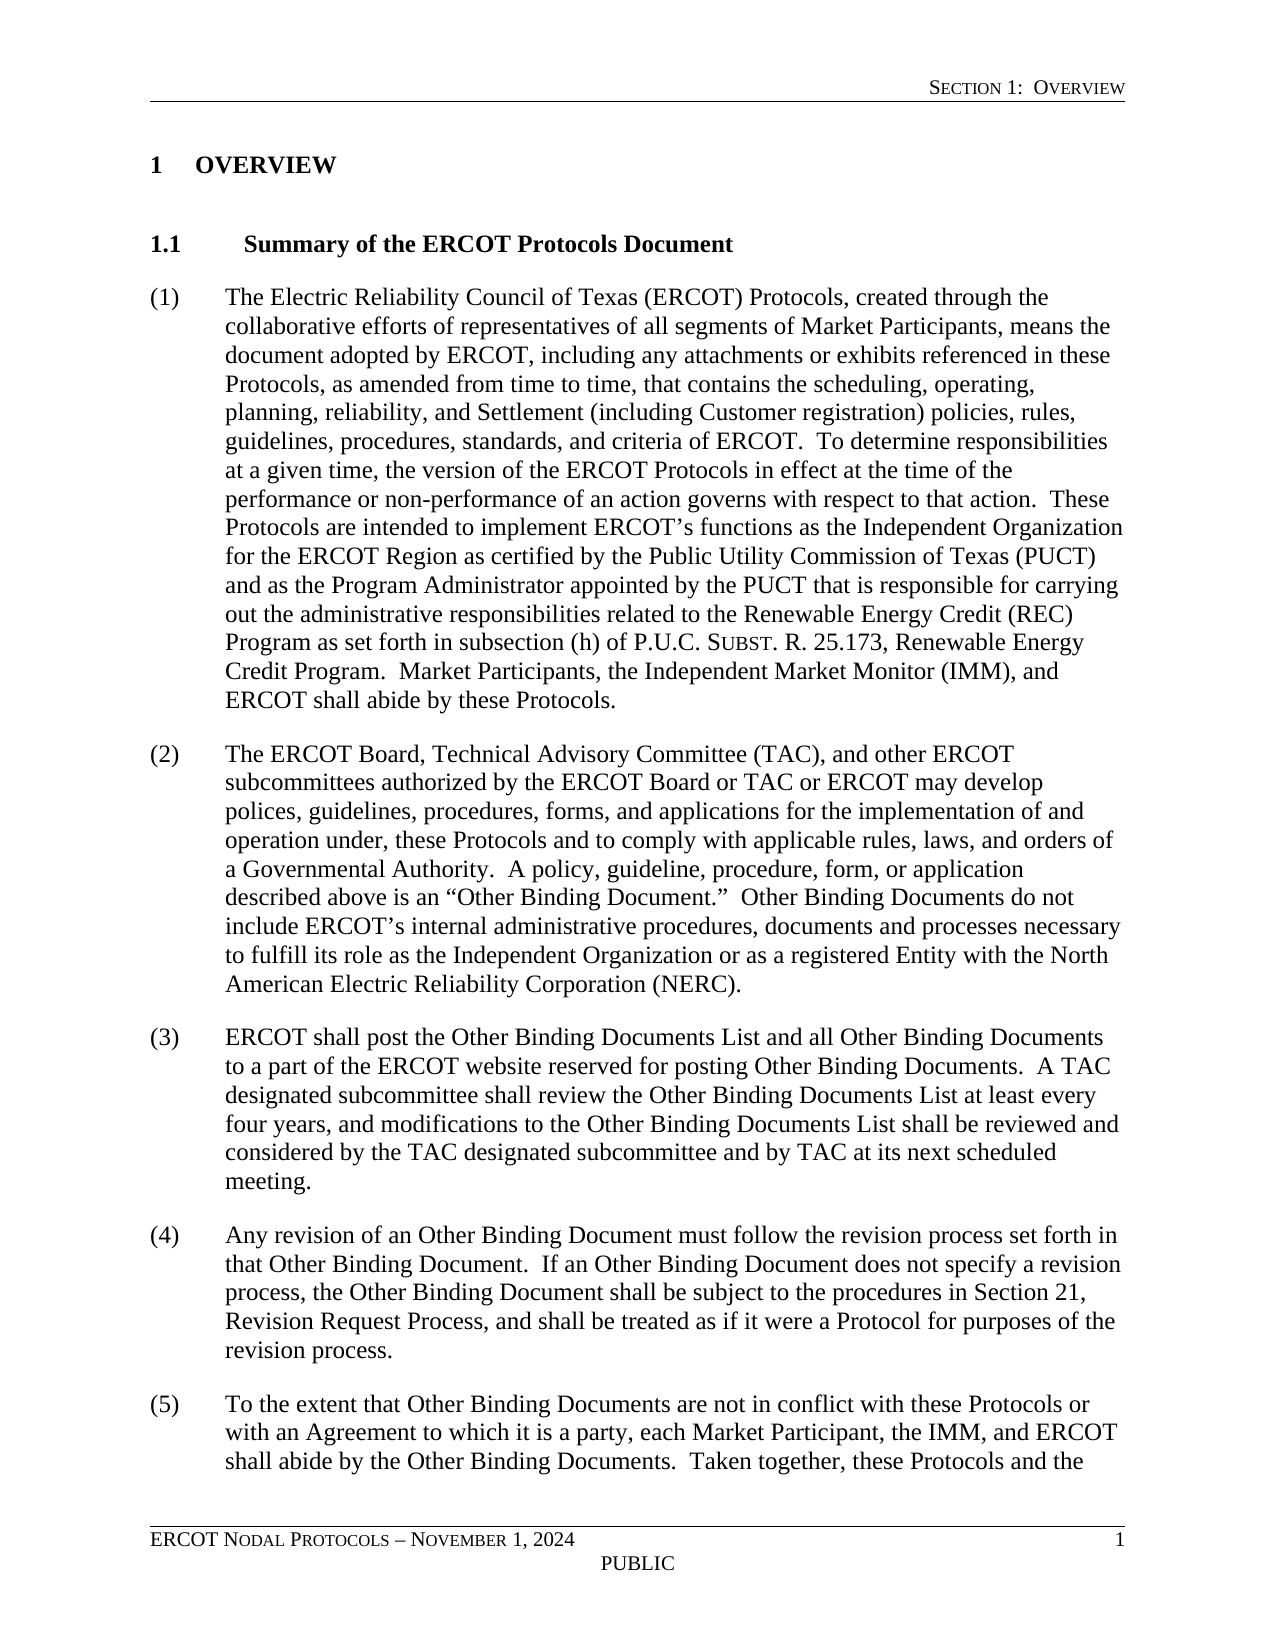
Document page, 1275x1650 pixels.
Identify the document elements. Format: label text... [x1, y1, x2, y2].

text (1) The Electric Reliability Council of Texas (ERCOT) Protocols, created through the collaborative efforts of representatives of all segments of Market Participants, means the document adopted by ERCOT, including any attachments or exhibits referenced in these Protocols, as amended from time to time, that contains the scheduling, operating, planning, reliability, and Settlement (including Customer registration) policies, rules, guidelines, procedures, standards, and criteria of ERCOT. To determine responsibilities at a given time, the version of the ERCOT Protocols in effect at the time of the performance or non-performance of an action governs with respect to that action. These Protocols are intended to implement ERCOT’s functions as the Independent Organization for the ERCOT Region as certified by the Public Utility Commission of Texas (PUCT) and as the Program Administrator appointed by the PUCT that is responsible for carrying out the administrative responsibilities related to the Renewable Energy Credit (REC) Program as set forth in subsection (h) of P.U.C. Subst. R. 25.173, Renewable Energy Credit Program. Market Participants, the Independent Market Monitor (IMM), and ERCOT shall abide by these Protocols. [150, 282, 1125, 714]
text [150, 1389, 1125, 1475]
text (4) Any revision of an Other Binding Document must follow the revision process set forth in that Other Binding Document. If an Other Binding Document does not specify a revision process, the Other Binding Document shall be subject to the procedures in Section 21, Revision Request Process, and shall be treated as if it were a Protocol for purposes of the revision process. [150, 1220, 1125, 1364]
text 1.1 Summary of the ERCOT Protocols Document [150, 229, 1125, 257]
subtitle OVERVIEW [150, 150, 1125, 179]
text (3) ERCOT shall post the Other Binding Documents List and all Other Binding Documents to a part of the ERCOT website reserved for posting Other Binding Documents. A TAC designated subcommittee shall review the Other Binding Documents List at least every four years, and modifications to the Other Binding Documents List shall be reviewed and considered by the TAC designated subcommittee and by TAC at its next scheduled meeting. [150, 1022, 1125, 1195]
text (2) The ERCOT Board, Technical Advisory Committee (), and other ERCOT subcommittees authorized by the ERCOT Board or or ERCOT may develop polices, guidelines, procedures, forms, and applications for the implementation of and operation under, these Protocols and to comply with applicable rules, laws, and orders of a Governmental Authority. A policy, guideline, procedure, form, or application described above is an “Other Binding Document.” Other Binding Documents do not include ERCOT’s internal administrative procedures, documents and processes necessary to fulfill its role as the Independent Organization or as a registered Entity with the North American Electric Reliability Corporation (NERC). [150, 739, 1125, 997]
